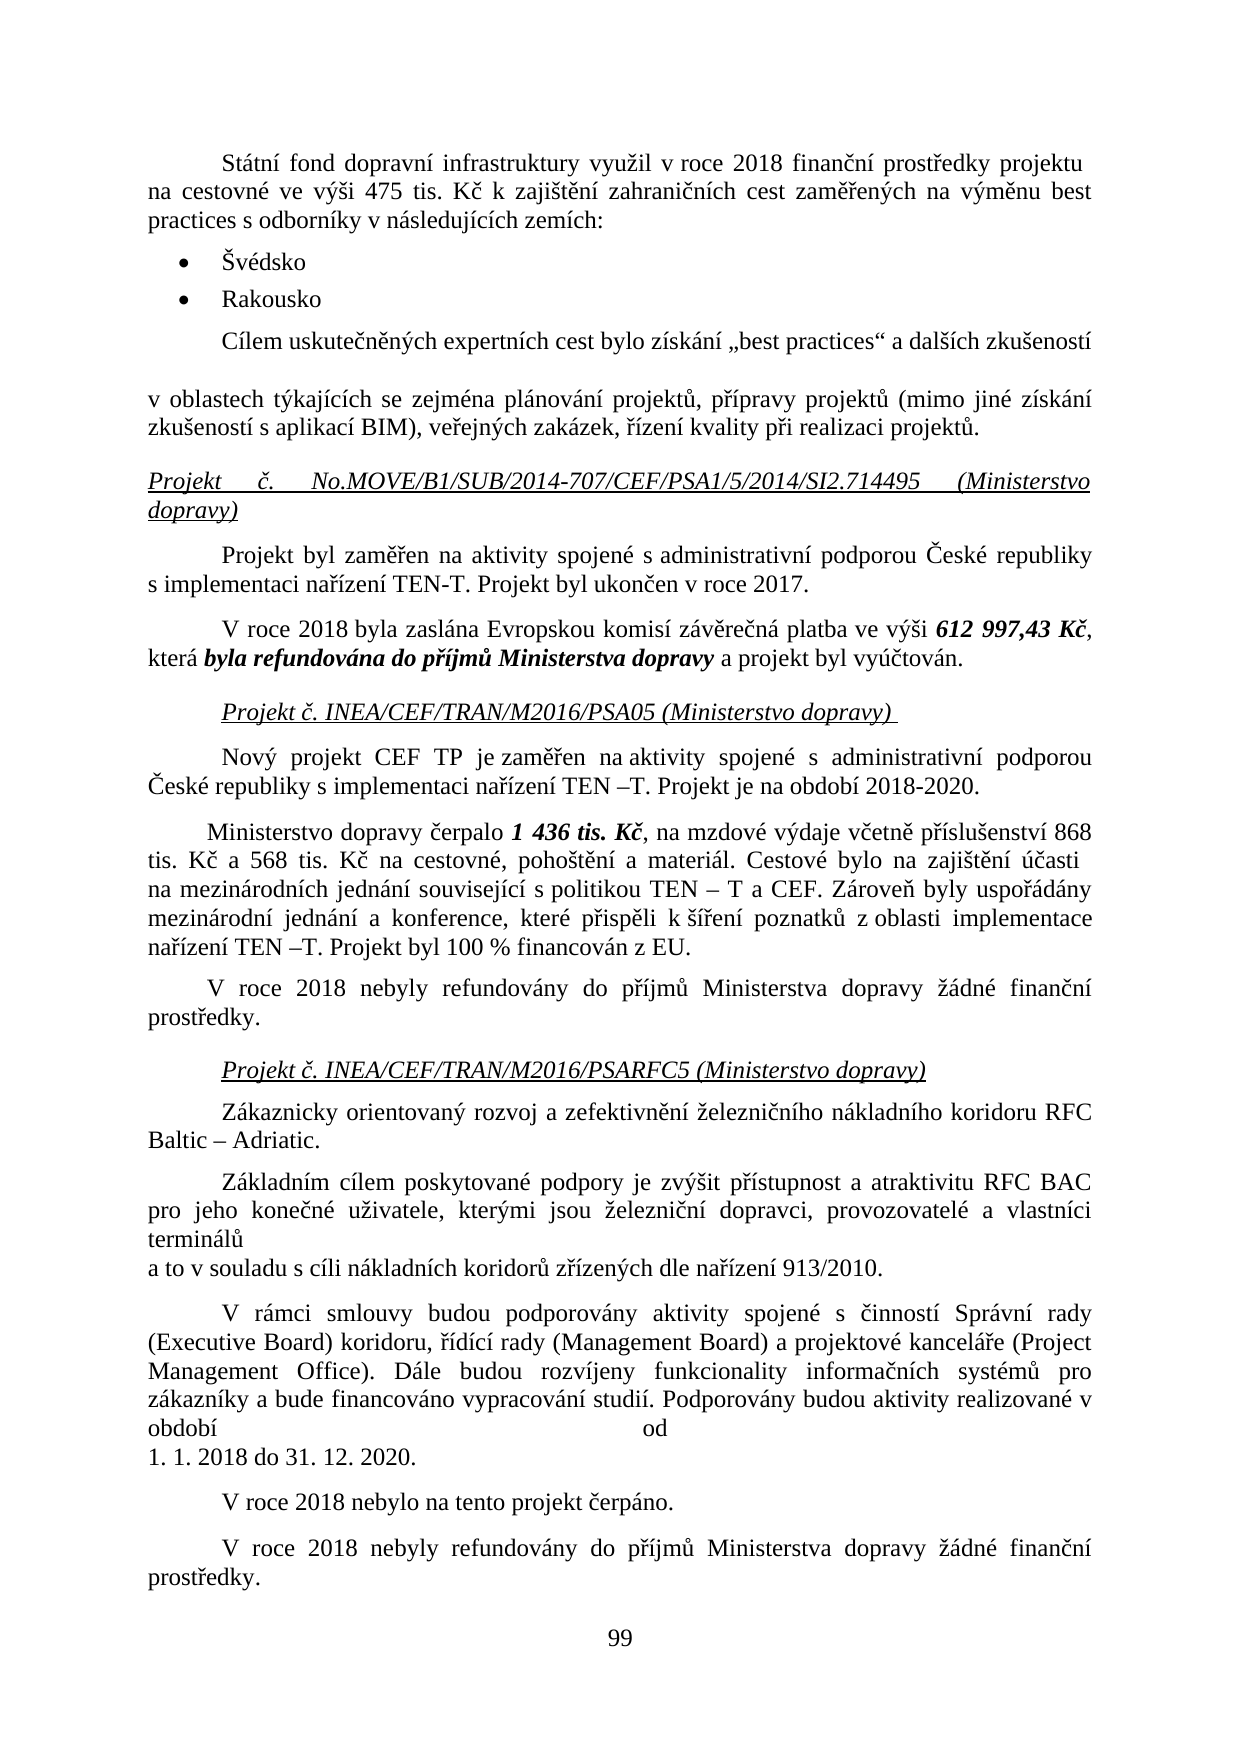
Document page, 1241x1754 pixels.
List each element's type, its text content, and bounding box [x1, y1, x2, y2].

text V roce 2018 nebylo na tento projekt čerpáno. [148, 1487, 1093, 1516]
text Nový projekt CEF TP je zaměřen na aktivity spojené s administrativní podporou České republiky s implementaci nařízení TEN –T. Projekt je na období 2018-2020. [148, 742, 1093, 800]
text Ministerstvo dopravy čerpalo 1 436 tis. Kč, na mzdové výdaje včetně příslušenství 868 tis. Kč a 568 tis. Kč na cestovné, pohoštění a materiál. Cestové bylo na zajištění účasti na mezinárodních jednání související s politikou TEN – T a CEF. Zároveň byly uspořádány mezinárodní jednání a konference, které přispěli k šíření poznatků z oblasti implementace nařízení TEN –T. Projekt byl 100 % financován z EU. [148, 817, 1093, 960]
text Cílem uskutečněných expertních cest bylo získání „best practices“ a dalších zkušeností v oblastech týkajících se zejména plánování projektů, přípravy projektů (mimo jiné získání zkušeností s aplikací BIM), veřejných zakázek, řízení kvality při realizaci projektů. [148, 326, 1093, 441]
text Projekt č. INEA/CEF/TRAN/M2016/PSARFC5 (Ministerstvo dopravy) [148, 1055, 1093, 1084]
text Státní fond dopravní infrastruktury využil v roce 2018 finanční prostředky projektu na cestovné ve výši 475 tis. Kč k zajištění zahraničních cest zaměřených na výměnu best practices s odborníky v následujících zemích: [148, 148, 1093, 234]
text V roce 2018 byla zaslána Evropskou komisí závěrečná platba ve výši 612 997,43 Kč, která byla refundována do příjmů Ministerstva dopravy a projekt byl vyúčtován. [148, 614, 1093, 672]
list Švédsko [177, 246, 1093, 277]
text Projekt č. INEA/CEF/TRAN/M2016/PSA05 (Ministerstvo dopravy) [148, 697, 1093, 726]
list Rakousko [177, 283, 1093, 314]
text Projekt č. No.MOVE/B1/SUB/2014-707/CEF/PSA1/5/2014/SI2.714495 (Ministerstvo dopravy) [148, 466, 1093, 524]
text Projekt byl zaměřen na aktivity spojené s administrativní podporou České republiky s implementaci nařízení TEN-T. Projekt byl ukončen v roce 2017. [148, 540, 1093, 598]
text V roce 2018 nebyly refundovány do příjmů Ministerstva dopravy žádné finanční prostředky. [148, 1533, 1093, 1590]
text V rámci smlouvy budou podporovány aktivity spojené s činností Správní rady (Executive Board) koridoru, řídící rady (Management Board) a projektové kanceláře (Project Management Office). Dále budou rozvíjeny funkcionality informačních systémů pro zákazníky a bude financováno vypracování studií. Podporovány budou aktivity realizované v období od 1. 1. 2018 do 31. 12. 2020. [148, 1298, 1093, 1471]
text Zákaznicky orientovaný rozvoj a zefektivnění železničního nákladního koridoru RFC Baltic – Adriatic. [148, 1097, 1093, 1154]
text V roce 2018 nebyly refundovány do příjmů Ministerstva dopravy žádné finanční prostředky. [148, 973, 1093, 1030]
text Základním cílem poskytované podpory je zvýšit přístupnost a atraktivitu RFC BAC pro jeho konečné uživatele, kterými jsou železniční dopravci, provozovatelé a vlastníci terminálů a to v souladu s cíli nákladních koridorů zřízených dle nařízení 913/2010. [148, 1167, 1093, 1282]
